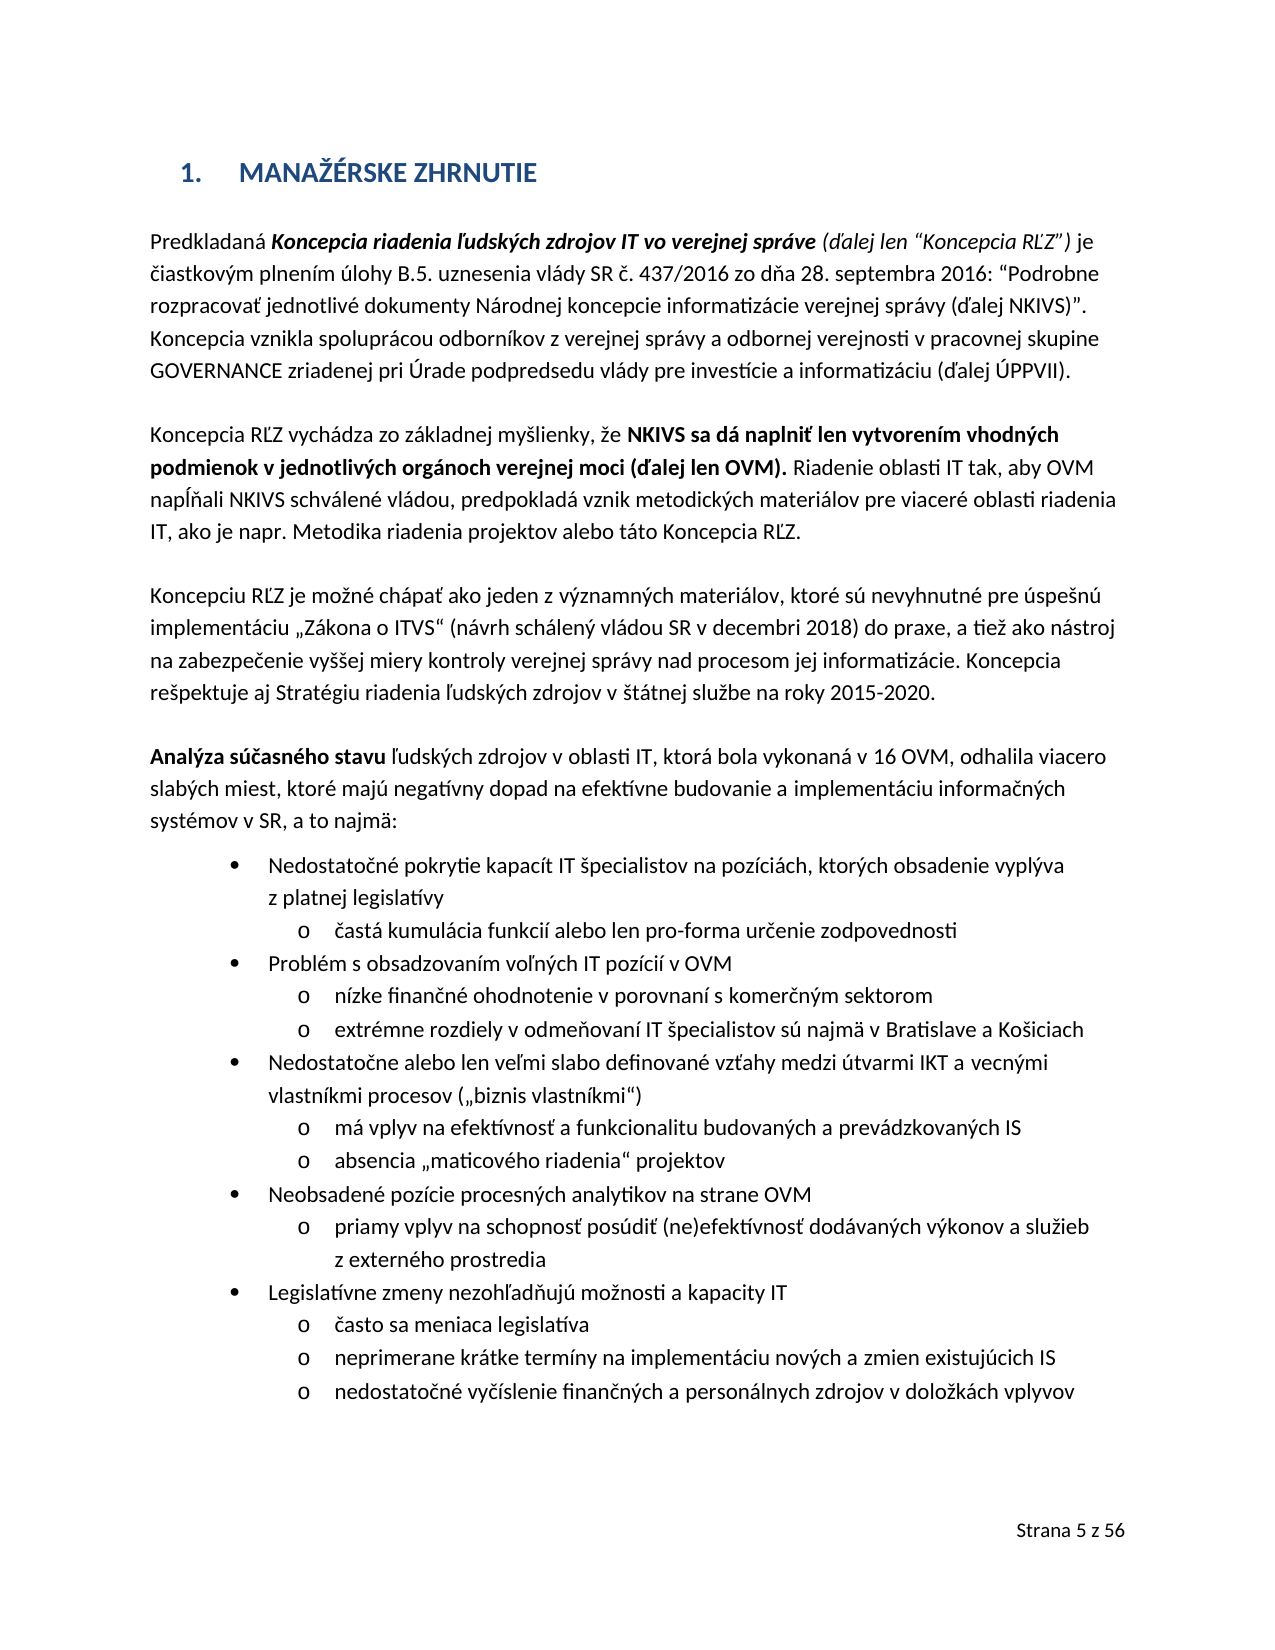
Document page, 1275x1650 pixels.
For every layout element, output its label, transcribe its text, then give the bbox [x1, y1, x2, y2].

list nízke finančné ohodnotenie v porovnaní s komerčným sektorom [297, 981, 1125, 1011]
list priamy vplyv na schopnosť posúdiť (ne)efektívnosť dodávaných výkonov a služieb z externého prostredia [297, 1212, 1125, 1273]
list extrémne rozdiely v odmeňovaní IT špecialistov sú najmä v Bratislave a Košiciach [297, 1015, 1125, 1044]
list neprimerane krátke termíny na implementáciu nových a zmien existujúcich IS [297, 1343, 1125, 1373]
text Predkladaná Koncepcia riadenia ľudských zdrojov IT vo verejnej správe (ďalej len “Koncepcia RĽZ”) je čiastkovým plnením úlohy B.5. uznesenia vlády SR č. 437/2016 zo dňa 28. septembra 2016: “Podrobne rozpracovať jednotlivé dokumenty Národnej koncepcie informatizácie verejnej správy (ďalej NKIVS)”. Koncepcia vznikla spoluprácou odborníkov z verejnej správy a odbornej verejnosti v pracovnej skupine GOVERNANCE zriadenej pri Úrade podpredsedu vlády pre investície a informatizáciu (ďalej ÚPPVII). [150, 227, 1125, 384]
text Analýza súčasného stavu ľudských zdrojov v oblasti IT, ktorá bola vykonaná v 16 OVM, odhalila viacero slabých miest, ktoré majú negatívny dopad na efektívne budovanie a implementáciu informačných systémov v SR, a to najmä: [150, 742, 1125, 835]
list Nedostatočné pokrytie kapacít IT špecialistov na pozíciách, ktorých obsadenie vyplýva z platnej legislatívy [231, 851, 1125, 912]
list Problém s obsadzovaním voľných IT pozícií v OVM [231, 949, 1125, 977]
list častá kumulácia funkcií alebo len pro-forma určenie zodpovednosti [297, 916, 1125, 945]
text Koncepciu RĽZ je možné chápať ako jeden z významných materiálov, ktoré sú nevyhnutné pre úspešnú implementáciu „Zákona o ITVS“ (návrh schálený vládou SR v decembri 2018) do praxe, a tiež ako nástroj na zabezpečenie vyššej miery kontroly verejnej správy nad procesom jej informatizácie. Koncepcia rešpektuje aj Stratégiu riadenia ľudských zdrojov v štátnej službe na roky 2015-2020. [150, 581, 1125, 706]
list má vplyv na efektívnosť a funkcionalitu budovaných a prevádzkovaných IS [297, 1113, 1125, 1142]
list nedostatočné vyčíslenie finančných a personálnych zdrojov v doložkách vplyvov [297, 1377, 1125, 1406]
list často sa meniaca legislatíva [297, 1310, 1125, 1339]
list absencia „maticového riadenia“ projektov [297, 1146, 1125, 1176]
list Nedostatočne alebo len veľmi slabo definované vzťahy medzi útvarmi IKT a vecnými vlastníkmi procesov („biznis vlastníkmi“) [231, 1048, 1125, 1109]
text Koncepcia RĽZ vychádza zo základnej myšlienky, že NKIVS sa dá naplniť len vytvorením vhodných podmienok v jednotlivých orgánoch verejnej moci (ďalej len OVM). Riadenie oblasti IT tak, aby OVM napĺňali NKIVS schválené vládou, predpokladá vznik metodických materiálov pre viaceré oblasti riadenia IT, ako je napr. Metodika riadenia projektov alebo táto Koncepcia RĽZ. [150, 420, 1125, 545]
subtitle MANAŽÉRSKE ZHRNUTIE [179, 154, 1125, 190]
list Neobsadené pozície procesných analytikov na strane OVM [231, 1180, 1125, 1208]
list Legislatívne zmeny nezohľadňujú možnosti a kapacity IT [231, 1278, 1125, 1306]
